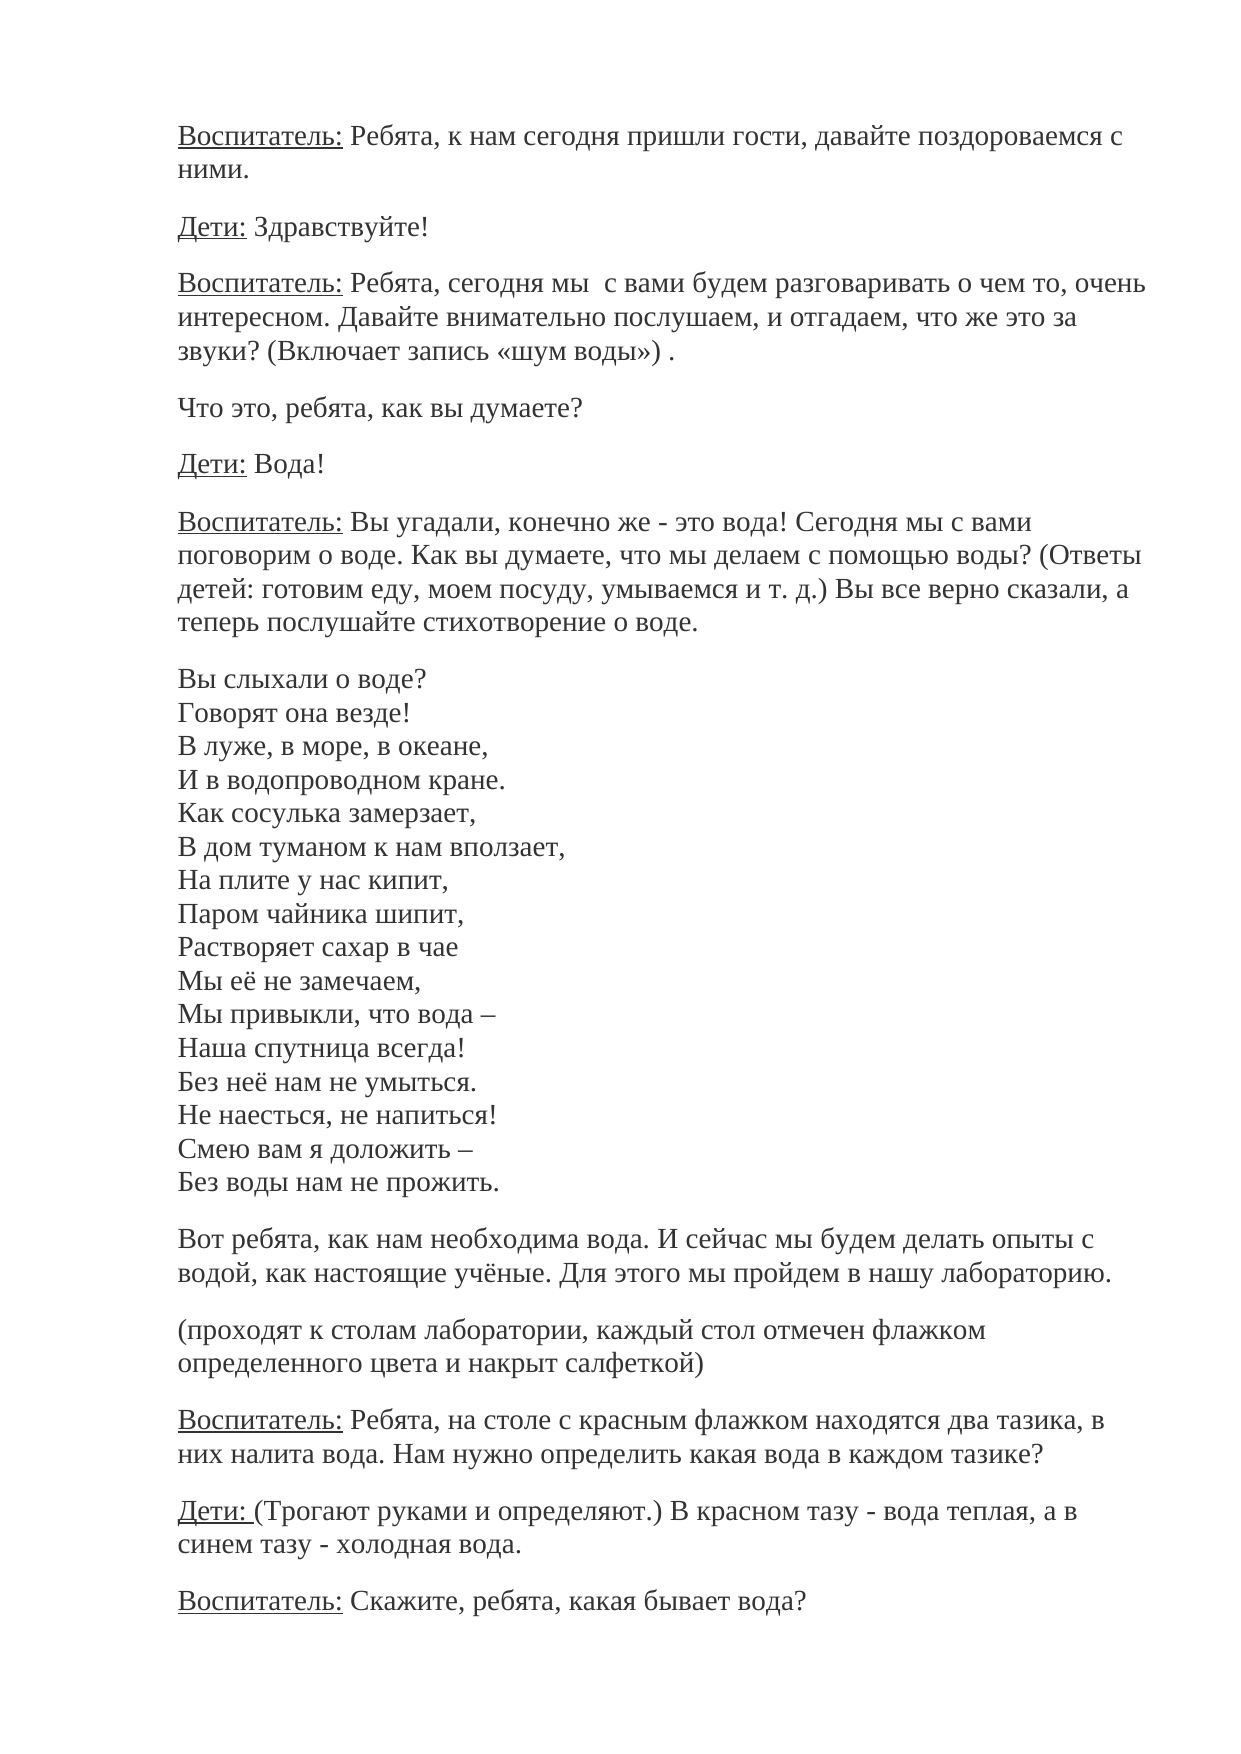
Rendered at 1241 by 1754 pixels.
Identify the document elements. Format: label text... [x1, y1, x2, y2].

text В луже, в море, в океане, [177, 728, 1152, 762]
text Воспитатель: Скажите, ребята, какая бывает вода? [177, 1583, 1152, 1617]
text Вы слыхали о воде? [177, 661, 1152, 695]
text Как сосулька замерзает, [177, 795, 1152, 829]
text Мы привыкли, что вода – [177, 997, 1152, 1030]
text Без воды нам не прожить. [177, 1164, 1152, 1198]
text Смею вам я доложить – [177, 1131, 1152, 1164]
text Воспитатель: Ребята, к нам сегодня пришли гости, давайте поздороваемся с ними. [177, 118, 1152, 185]
text Воспитатель: Ребята, сегодня мы с вами будем разговаривать о чем то, очень интересном. Давайте внимательно послушаем, и отгадаем, что же это за звуки? (Включает запись «шум воды») . [177, 266, 1152, 366]
text Воспитатель: Вы угадали, конечно же - это вода! Сегодня мы с вами поговорим о воде. Как вы думаете, что мы делаем с помощью воды? (Ответы детей: готовим еду, моем посуду, умываемся и т. д.) Вы все верно сказали, а теперь послушайте стихотворение о воде. [177, 504, 1152, 638]
text Что это, ребята, как вы думаете? [177, 390, 1152, 423]
text Вот ребята, как нам необходима вода. И сейчас мы будем делать опыты с водой, как настоящие учёные. Для этого мы пройдем в нашу лабораторию. [177, 1221, 1152, 1288]
text В дом туманом к нам вползает, [177, 829, 1152, 862]
text Дети: Вода! [177, 447, 1152, 480]
text Дети: (Трогают руками и определяют.) В красном тазу - вода теплая, а в синем тазу - холодная вода. [177, 1493, 1152, 1560]
text Паром чайника шипит, [177, 896, 1152, 929]
text Мы её не замечаем, [177, 963, 1152, 997]
text Дети: Здравствуйте! [177, 209, 1152, 242]
text Растворяет сахар в чае [177, 929, 1152, 963]
text И в водопроводном кране. [177, 762, 1152, 795]
text Не наесться, не напиться! [177, 1097, 1152, 1131]
text (проходят к столам лаборатории, каждый стол отмечен флажком определенного цвета и накрыт салфеткой) [177, 1312, 1152, 1379]
text Наша спутница всегда! [177, 1030, 1152, 1064]
text Говорят она везде! [177, 695, 1152, 728]
text На плите у нас кипит, [177, 862, 1152, 896]
text Воспитатель: Ребята, на столе с красным флажком находятся два тазика, в них налита вода. Нам нужно определить какая вода в каждом тазике? [177, 1402, 1152, 1469]
text Без неё нам не умыться. [177, 1064, 1152, 1097]
